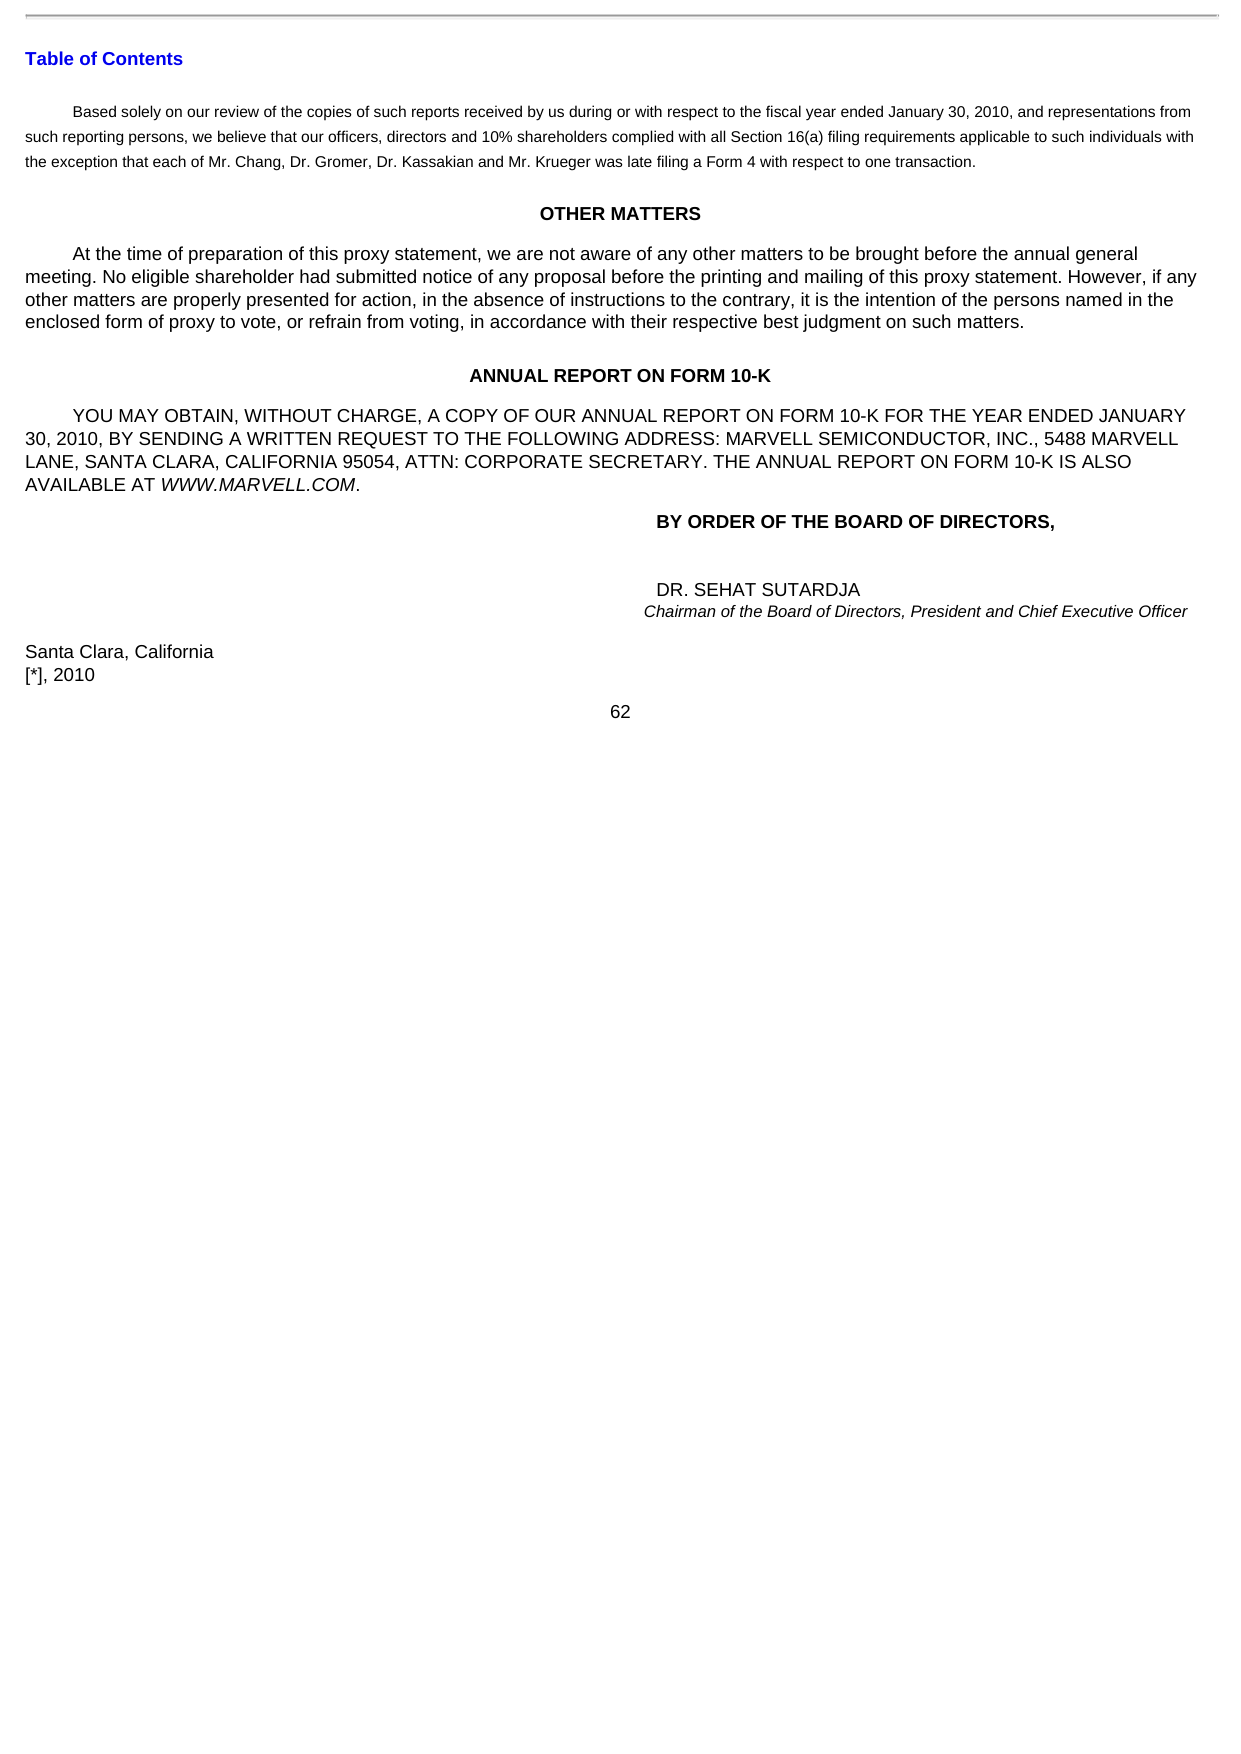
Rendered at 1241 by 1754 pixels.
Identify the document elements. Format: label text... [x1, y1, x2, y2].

text 62 [25, 701, 1215, 723]
text ANNUAL REPORT ON FORM 10-K [25, 365, 1215, 387]
text DR. SEHAT SUTARDJA [656, 579, 1215, 600]
text YOU MAY OBTAIN, WITHOUT CHARGE, A COPY OF OUR ANNUAL REPORT ON FORM 10-K FOR THE YEAR ENDED JANUARY 30, 2010, BY SENDING A WRITTEN REQUEST TO THE FOLLOWING ADDRESS: MARVELL SEMICONDUCTOR, INC., 5488 MARVELL LANE, SANTA CLARA, CALIFORNIA 95054, ATTN: CORPORATE SECRETARY. THE ANNUAL REPORT ON FORM 10-K IS ALSO AVAILABLE AT WWW.MARVELL.COM. [25, 405, 1201, 495]
text BY ORDER OF THE BOARD OF DIRECTORS, [656, 511, 1215, 532]
text [*], 2010 [25, 664, 1215, 685]
text Based solely on our review of the copies of such reports received by us during or with respect to the fiscal year ended January 30, 2010, and representations from such reporting persons, we believe that our officers, directors and 10% shareholders complied with all Section 16(a) filing requirements applicable to such individuals with the exception that each of Mr. Chang, Dr. Gromer, Dr. Kassakian and Mr. Krueger was late filing a Form 4 with respect to one transaction. [25, 102, 1215, 170]
text At the time of preparation of this proxy statement, we are not aware of any other matters to be brought before the annual general meeting. No eligible shareholder had submitted notice of any proposal before the printing and mailing of this proxy statement. However, if any other matters are properly presented for action, in the absence of instructions to the contrary, it is the intention of the persons named in the enclosed form of proxy to vote, or refrain from voting, in accordance with their respective best judgment on such matters. [25, 243, 1213, 333]
text OTHER MATTERS [25, 203, 1215, 224]
text Table of Contents [25, 48, 1215, 69]
text Chairman of the Board of Directors, President and Chief Executive Officer [644, 602, 1215, 621]
picture [23, 14, 1220, 21]
text Santa Clara, California [25, 641, 1215, 662]
